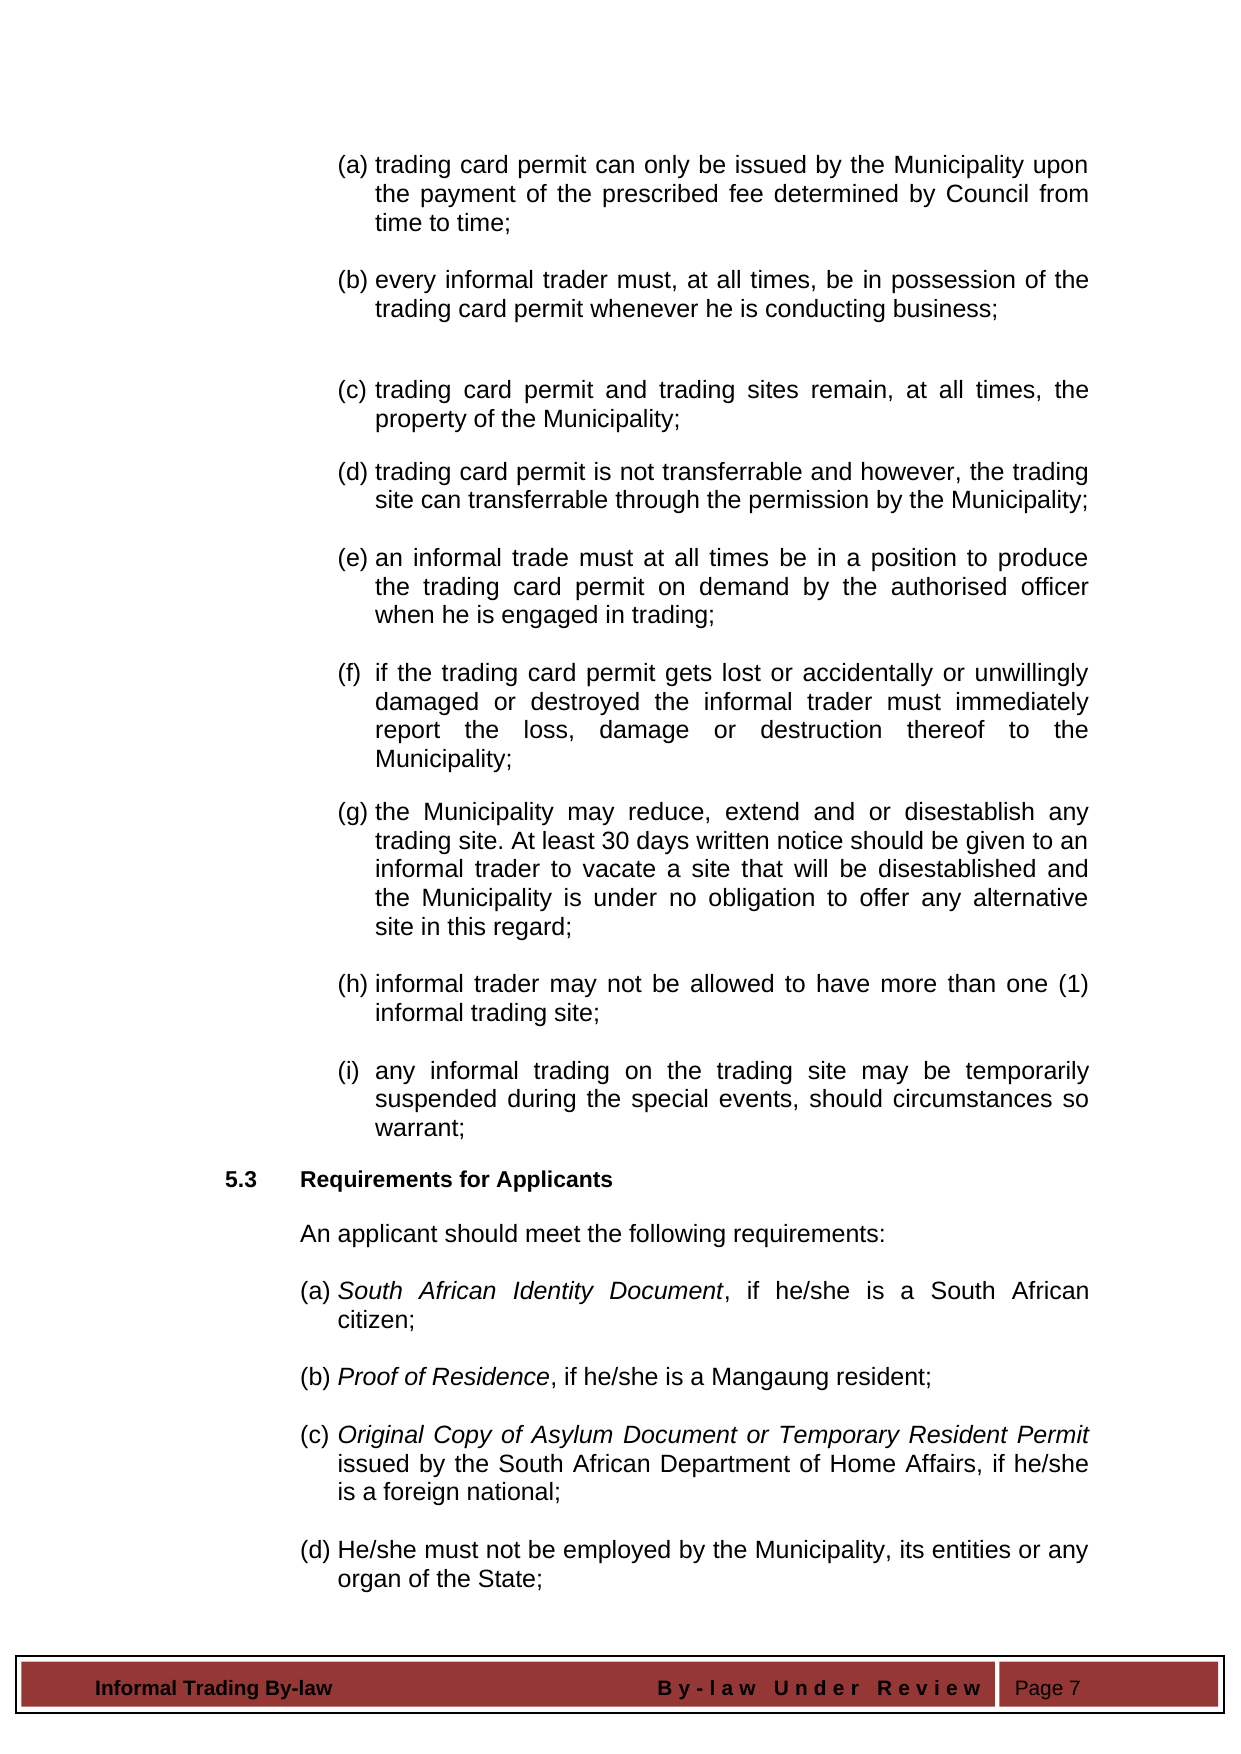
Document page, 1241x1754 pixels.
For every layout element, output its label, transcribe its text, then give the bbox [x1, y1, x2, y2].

list He/she must not be employed by the Municipality, its entities or any organ of the State; [300, 1535, 1090, 1592]
text An applicant should meet the following requirements: [300, 1218, 1090, 1247]
list trading card permit can only be issued by the Municipality upon the payment of the prescribed fee determined by Council from time to time; [337, 150, 1090, 236]
list the Municipality may reduce, extend and or disestablish any trading site. At least 30 days written notice should be given to an informal trader to vacate a site that will be disestablished and the Municipality is under no obligation to offer any alternative site in this regard; [337, 797, 1090, 941]
list Requirements for Applicants [225, 1166, 1090, 1192]
list South African Identity Document, if he/she is a South African citizen; [300, 1276, 1090, 1333]
list an informal trade must at all times be in a position to produce the trading card permit on demand by the authorised officer when he is engaged in trading; [337, 543, 1090, 629]
list every informal trader must, at all times, be in possession of the trading card permit whenever he is conducting business; [337, 265, 1090, 322]
list informal trader may not be allowed to have more than one (1) informal trading site; [337, 969, 1090, 1027]
list if the trading card permit gets lost or accidentally or unwillingly damaged or destroyed the informal trader must immediately report the loss, damage or destruction thereof to the Municipality; [337, 658, 1090, 773]
list trading card permit is not transferrable and however, the trading site can transferrable through the permission by the Municipality; [337, 457, 1090, 514]
list Original Copy of Asylum Document or Temporary Resident Permit issued by the South African Department of Home Affairs, if he/she is a foreign national; [300, 1420, 1090, 1506]
list any informal trading on the trading site may be temporarily suspended during the special events, should circumstances so warrant; [337, 1056, 1090, 1142]
list trading card permit and trading sites remain, at all times, the property of the Municipality; [337, 375, 1090, 433]
list Proof of Residence, if he/she is a Mangaung resident; [300, 1362, 1090, 1391]
